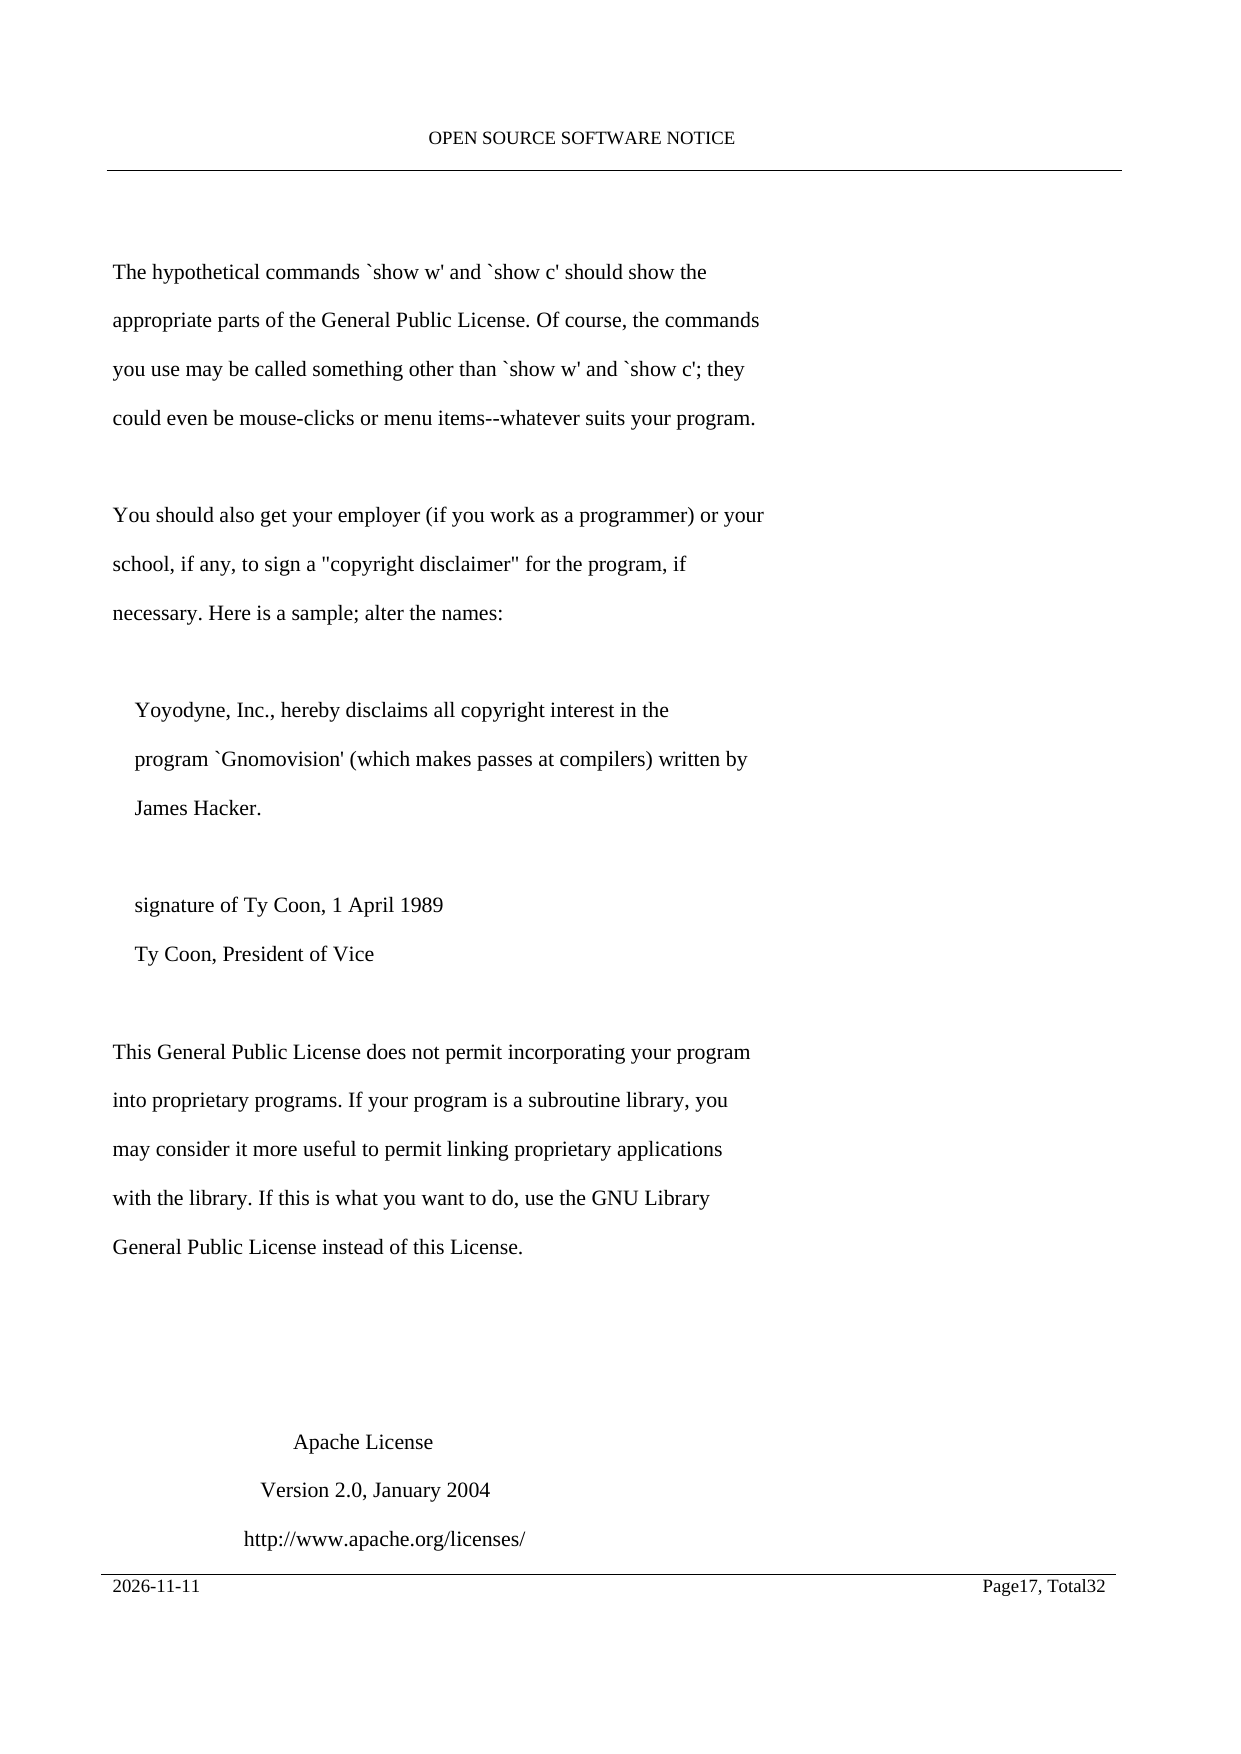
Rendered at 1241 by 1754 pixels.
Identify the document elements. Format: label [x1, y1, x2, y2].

text [112, 206, 1128, 1555]
